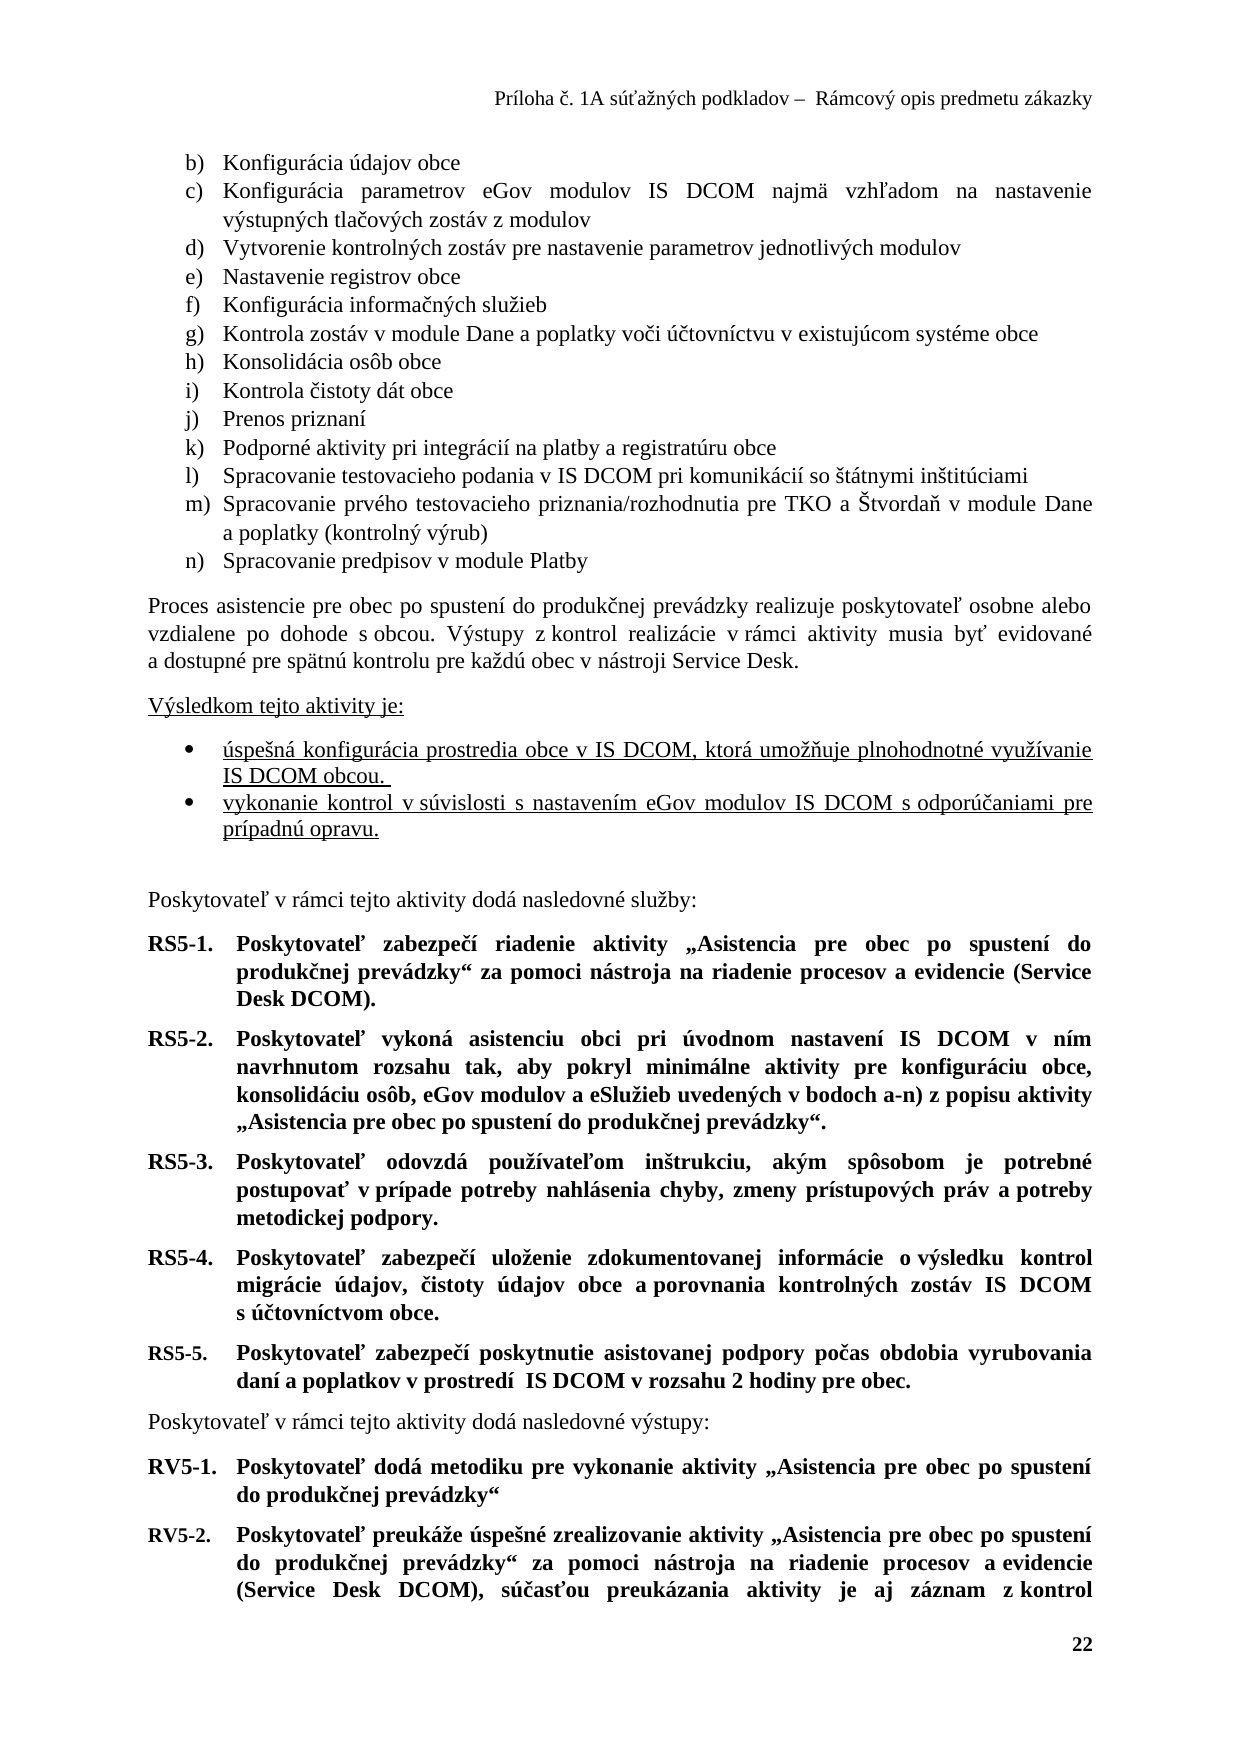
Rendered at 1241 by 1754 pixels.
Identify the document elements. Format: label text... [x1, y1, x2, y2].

list Kontrola čistoty dát obce [185, 377, 1093, 403]
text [148, 1521, 1093, 1603]
list Podporné aktivity pri integrácií na platby a registratúru obce [185, 433, 1093, 460]
list Prenos priznaní [185, 405, 1093, 431]
list Konfigurácia informačných služieb [185, 291, 1093, 318]
text Poskytovateľ odovzdá používateľom inštrukciu, akým spôsobom je potrebné postupovať v prípade potreby nahlásenia chyby, zmeny prístupových práv a potreby metodickej podpory. [148, 1148, 1093, 1230]
list Spracovanie prvého testovacieho priznania/rozhodnutia pre TKO a Štvordaň v module Dane a poplatky (kontrolný výrub) [185, 490, 1093, 545]
text Poskytovateľ zabezpečí riadenie aktivity „Asistencia pre obec po spustení do produkčnej prevádzky“ za pomoci nástroja na riadenie procesov a evidencie (Service Desk DCOM). [148, 930, 1093, 1012]
list Konsolidácia osôb obce [185, 348, 1093, 374]
list Spracovanie predpisov v module Platby [185, 547, 1093, 574]
list vykonanie kontrol v súvislosti s nastavením eGov modulov IS DCOM s odporúčaniami pre prípadnú opravu. [185, 789, 1093, 842]
list Konfigurácia údajov obce [185, 149, 1093, 176]
list Vytvorenie kontrolných zostáv pre nastavenie parametrov jednotlivých modulov [185, 234, 1093, 261]
text Proces asistencie pre obec po spustení do produkčnej prevádzky realizuje poskytovateľ osobne alebo vzdialene po dohode s obcou. Výstupy z kontrol realizácie v rámci aktivity musia byť evidované a dostupné pre spätnú kontrolu pre každú obec v nástroji Service Desk. [148, 592, 1093, 674]
text Poskytovateľ zabezpečí poskytnutie asistovanej podpory počas obdobia vyrubovania daní a poplatkov v prostredí IS DCOM v rozsahu 2 hodiny pre obec. [148, 1339, 1093, 1394]
text Poskytovateľ v rámci tejto aktivity dodá nasledovné služby: [148, 886, 1093, 912]
text Poskytovateľ vykoná asistenciu obci pri úvodnom nastavení IS DCOM v ním navrhnutom rozsahu tak, aby pokryl minimálne aktivity pre konfiguráciu obce, konsolidáciu osôb, eGov modulov a eSlužieb uvedených v bodoch a-n) z popisu aktivity „Asistencia pre obec po spustení do produkčnej prevádzky“. [148, 1025, 1093, 1134]
list úspešná konfigurácia prostredia obce v IS DCOM, ktorá umožňuje plnohodnotné využívanie IS DCOM obcou. [185, 736, 1093, 789]
text Poskytovateľ v rámci tejto aktivity dodá nasledovné výstupy: [148, 1408, 1093, 1435]
list Spracovanie testovacieho podania v IS DCOM pri komunikácií so štátnymi inštitúciami [185, 462, 1093, 488]
list Konfigurácia parametrov eGov modulov IS DCOM najmä vzhľadom na nastavenie výstupných tlačových zostáv z modulov [185, 178, 1093, 232]
list Kontrola zostáv v module Dane a poplatky voči účtovníctvu v existujúcom systéme obce [185, 320, 1093, 346]
list Nastavenie registrov obce [185, 263, 1093, 289]
text Poskytovateľ dodá metodiku pre vykonanie aktivity „Asistencia pre obec po spustení do produkčnej prevádzky“ [148, 1453, 1093, 1507]
text Poskytovateľ zabezpečí uloženie zdokumentovanej informácie o výsledku kontrol migrácie údajov, čistoty údajov obce a porovnania kontrolných zostáv IS DCOM s účtovníctvom obce. [148, 1244, 1093, 1325]
text Výsledkom tejto aktivity je: [148, 692, 1093, 718]
